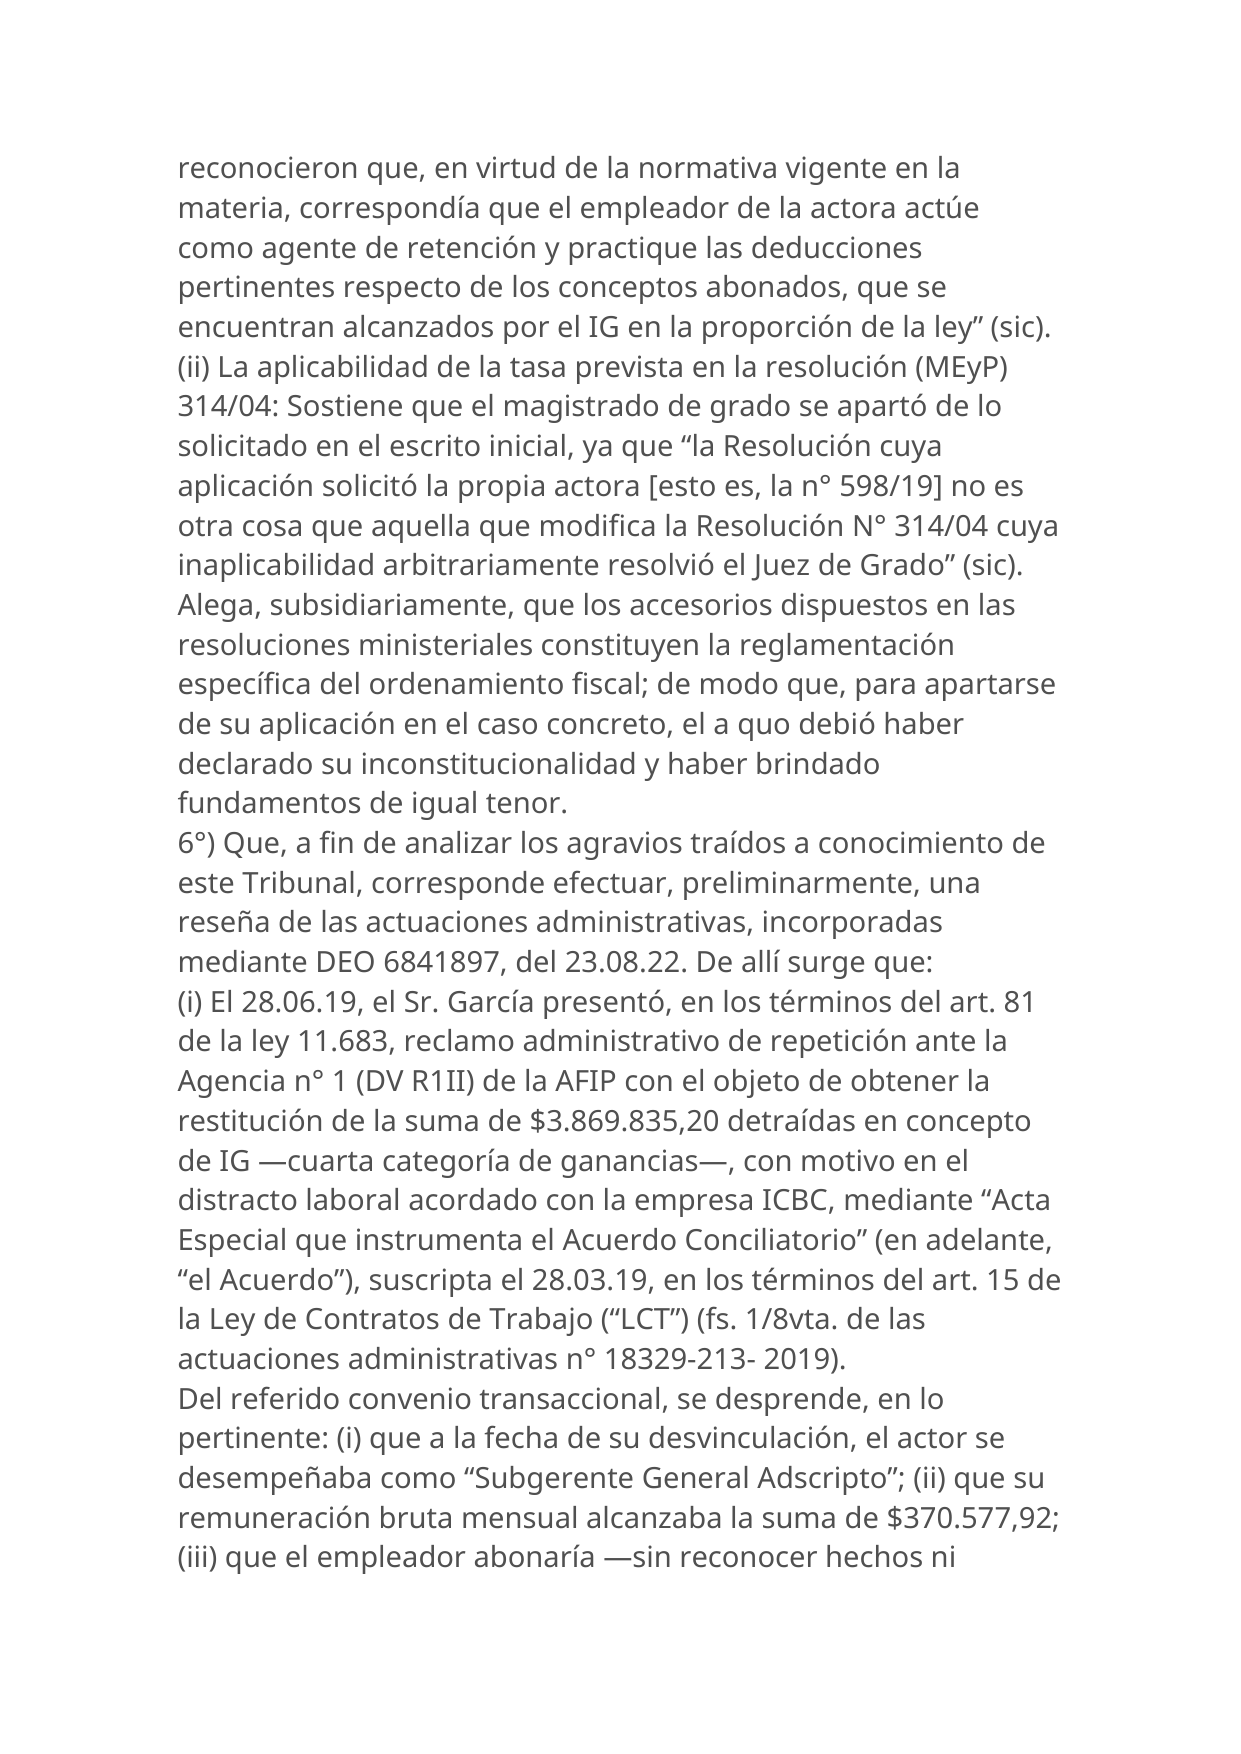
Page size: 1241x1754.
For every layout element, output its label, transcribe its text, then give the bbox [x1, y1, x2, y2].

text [177, 1378, 1063, 1576]
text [177, 148, 1063, 346]
text (ii) La aplicabilidad de la tasa prevista en la resolución (MEyP) 314/04: Sostiene que el magistrado de grado se apartó de lo solicitado en el escrito inicial, ya que “la Resolución cuya aplicación solicitó la propia actora [esto es, la n° 598/19] no es otra cosa que aquella que modifica la Resolución N° 314/04 cuya inaplicabilidad arbitrariamente resolvió el Juez de Grado” (sic). Alega, subsidiariamente, que los accesorios dispuestos en las resoluciones ministeriales constituyen la reglamentación específica del ordenamiento fiscal; de modo que, para apartarse de su aplicación en el caso concreto, el a quo debió haber declarado su inconstitucionalidad y haber brindado fundamentos de igual tenor. [177, 346, 1063, 822]
text (i) El 28.06.19, el Sr. García presentó, en los términos del art. 81 de la ley 11.683, reclamo administrativo de repetición ante la Agencia n° 1 (DV R1II) de la AFIP con el objeto de obtener la restitución de la suma de $3.869.835,20 detraídas en concepto de IG —cuarta categoría de ganancias—, con motivo en el distracto laboral acordado con la empresa ICBC, mediante “Acta Especial que instrumenta el Acuerdo Conciliatorio” (en adelante, “el Acuerdo”), suscripta el 28.03.19, en los términos del art. 15 de la Ley de Contratos de Trabajo (“LCT”) (fs. 1/8vta. de las actuaciones administrativas n° 18329-213- 2019). [177, 981, 1063, 1378]
text 6°) Que, a fin de analizar los agravios traídos a conocimiento de este Tribunal, corresponde efectuar, preliminarmente, una reseña de las actuaciones administrativas, incorporadas mediante DEO 6841897, del 23.08.22. De allí surge que: [177, 822, 1063, 981]
